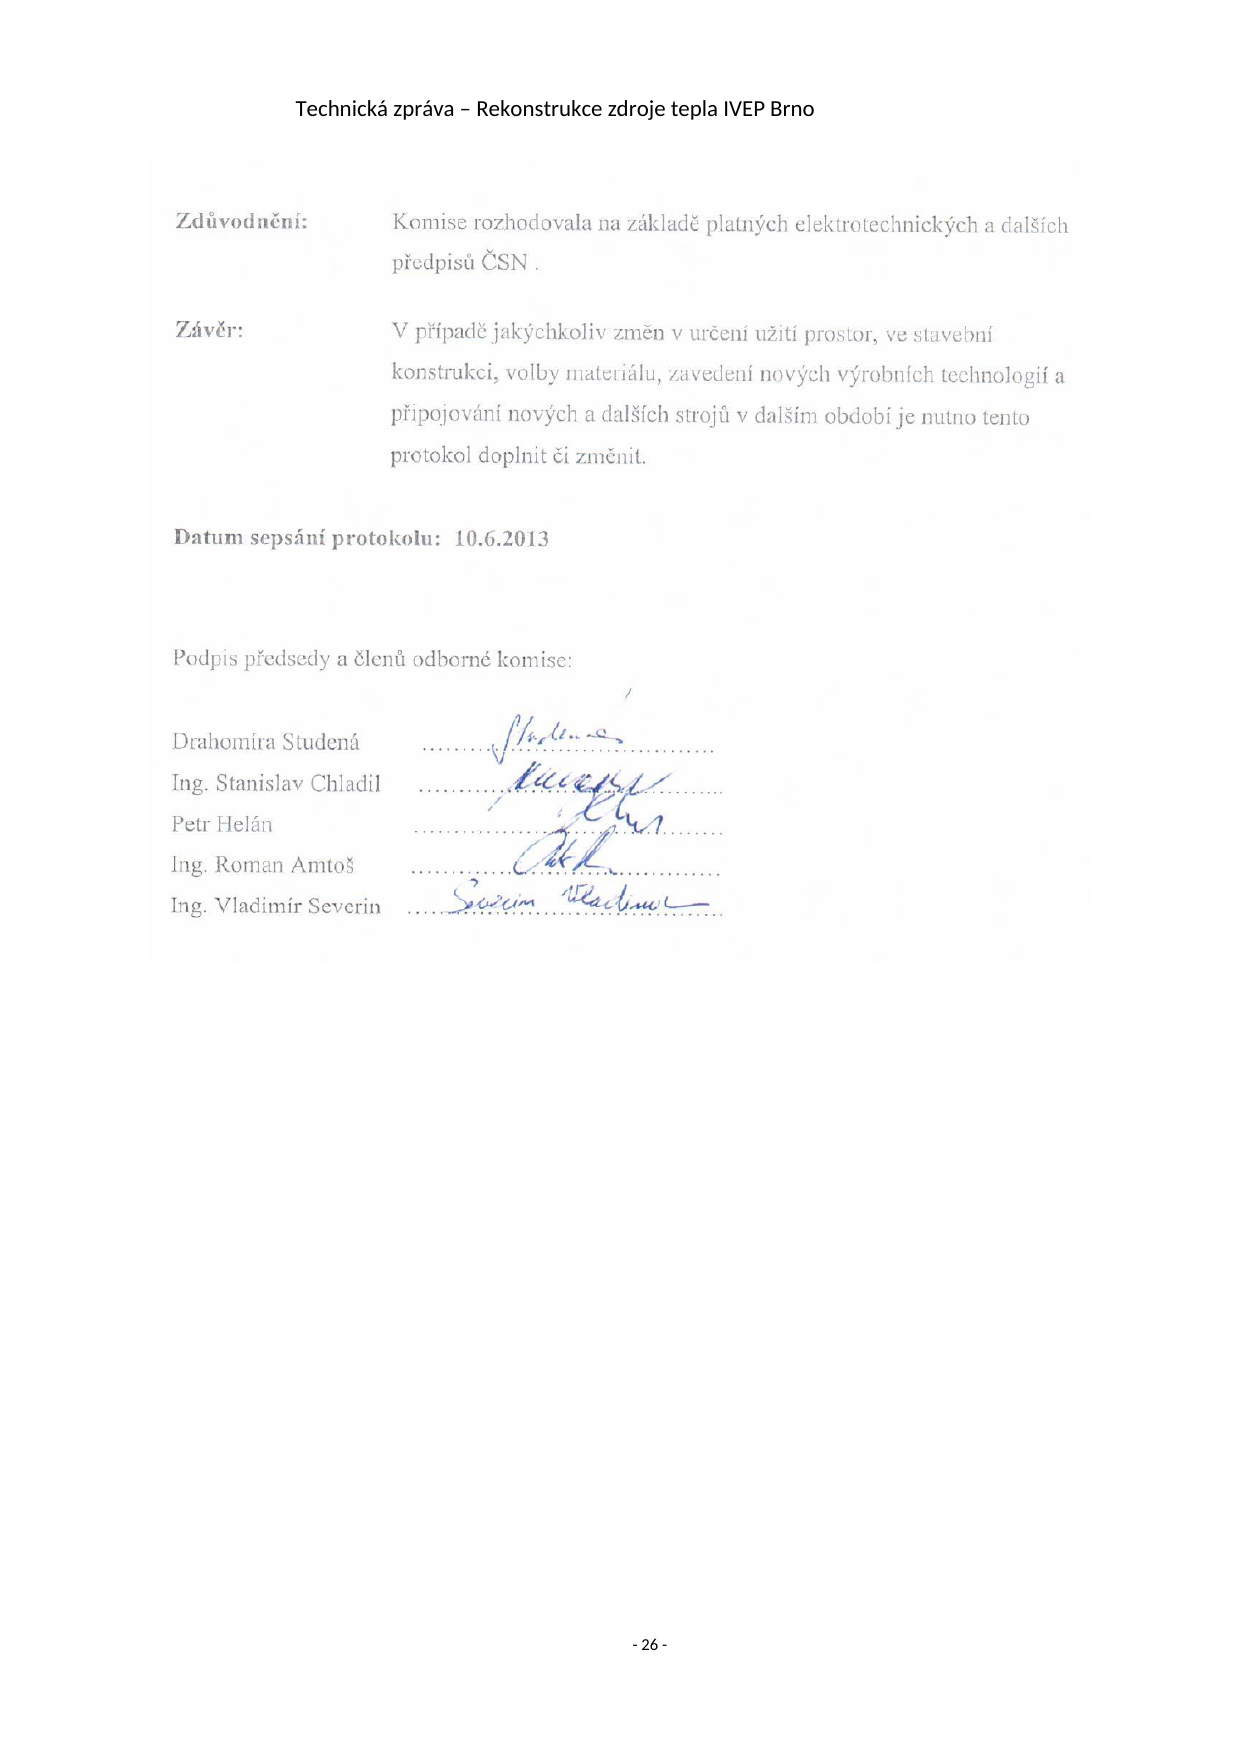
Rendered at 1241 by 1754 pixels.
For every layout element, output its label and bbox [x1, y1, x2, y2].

picture [147, 159, 1093, 962]
